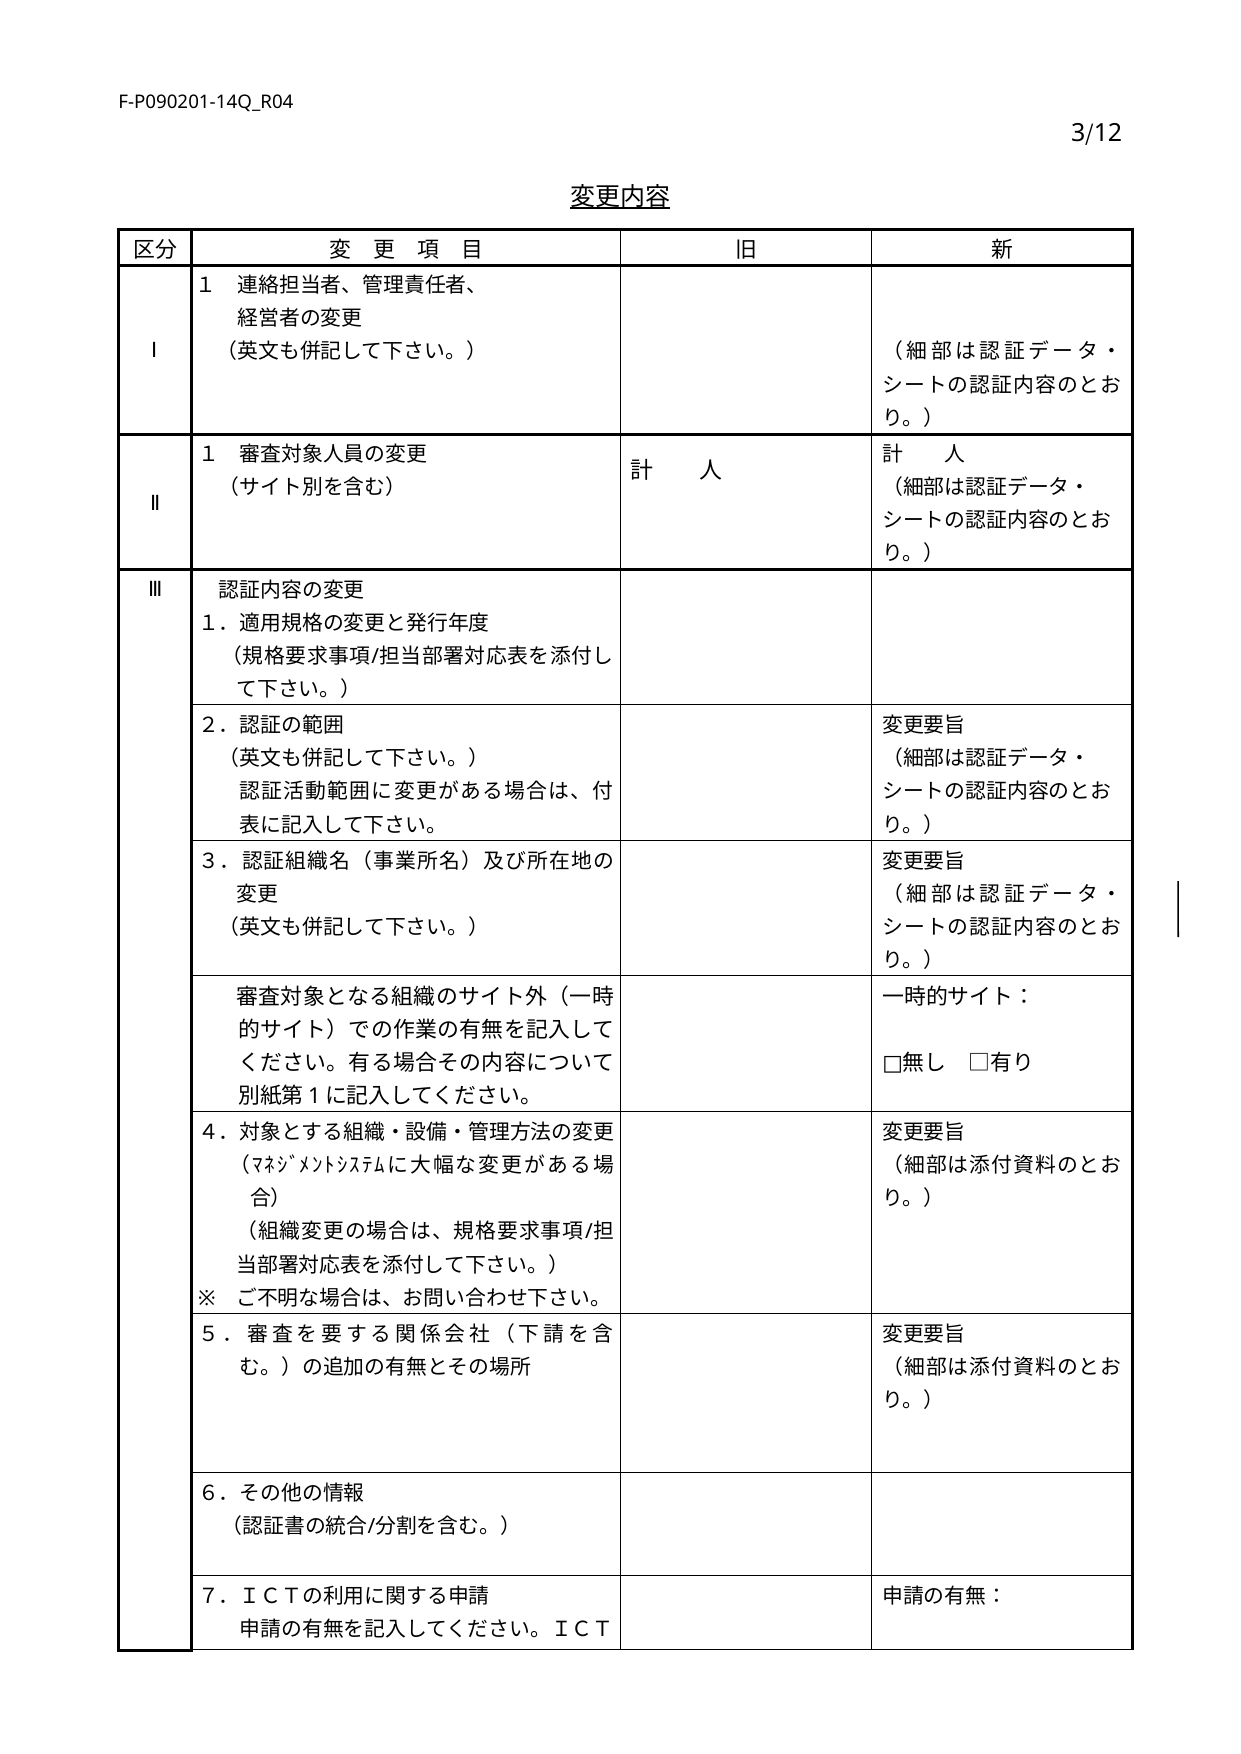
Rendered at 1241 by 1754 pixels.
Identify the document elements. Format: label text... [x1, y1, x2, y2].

table_cell 変更要旨 （細部は認証データ・シートの認証内容のとおり。） [872, 841, 1131, 975]
table_header 区分 [120, 231, 190, 264]
table_cell 計 人 （細部は認証データ・シートの認証内容のとおり。） [872, 436, 1131, 568]
table_cell （細部は認証データ・シートの認証内容のとおり。） [872, 267, 1131, 433]
table_cell [621, 841, 871, 975]
table_header 旧 [621, 231, 871, 264]
table_cell [621, 1112, 871, 1313]
table_cell [872, 1473, 1131, 1574]
table_cell [621, 267, 871, 433]
table_cell Ⅲ [120, 571, 190, 1649]
table_cell ３．認証組織名（事業所名）及び所在地の変更 （英文も併記して下さい。） [193, 841, 620, 975]
table_cell １ 連絡担当者、管理責任者、 経営者の変更 （英文も併記して下さい。） [193, 267, 620, 433]
table_cell [872, 571, 1131, 704]
table_cell [621, 1314, 871, 1472]
table_header 変 更 項 目 [193, 231, 620, 264]
table_cell 変更要旨 （細部は添付資料のとおり。） [872, 1112, 1131, 1313]
table_header 新 [872, 231, 1131, 264]
text 変更内容 [118, 161, 1122, 228]
table_cell 一時的サイト： □無し □有り [872, 976, 1131, 1111]
table_cell [621, 1576, 871, 1649]
table_cell [621, 705, 871, 839]
table_cell Ⅱ [120, 436, 190, 568]
table_cell 審査対象となる組織のサイト外（一時的サイト）での作業の有無を記入してください。有る場合その内容について別紙第1に記入してください。 [193, 976, 620, 1111]
table_cell 申請の有無： □無し □有り [872, 1576, 1131, 1649]
table_cell ６．その他の情報 （認証書の統合/分割を含む。） [193, 1473, 620, 1574]
table_cell 計 人 [621, 436, 871, 568]
table_cell １ 審査対象人員の変更 （サイト別を含む） [193, 436, 620, 568]
table_cell Ⅰ [120, 267, 190, 433]
table_cell [621, 1473, 871, 1574]
table_cell ４．対象とする組織・設備・管理方法の変更 （ﾏﾈｼﾞﾒﾝﾄｼｽﾃﾑに大幅な変更がある場合） （組織変更の場合は、規格要求事項/担当部署対応表を添付して下さい。） ※ ご不明な場合は、お問い合わせ下さい。 [193, 1112, 620, 1313]
table_cell 変更要旨 （細部は認証データ・シートの認証内容のとおり。） [872, 705, 1131, 839]
table_cell 認証内容の変更 １．適用規格の変更と発行年度 （規格要求事項/担当部署対応表を添付して下さい。） [193, 571, 620, 704]
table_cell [193, 1576, 620, 1649]
table_cell 変更要旨 （細部は添付資料のとおり。） [872, 1314, 1131, 1472]
table_cell [621, 571, 871, 704]
table_cell ５．審査を要する関係会社（下請を含む。）の追加の有無とその場所 [193, 1314, 620, 1472]
table_cell [621, 976, 871, 1111]
table_cell ２．認証の範囲 （英文も併記して下さい。） 認証活動範囲に変更がある場合は、付表に記入して下さい。 [193, 705, 620, 839]
